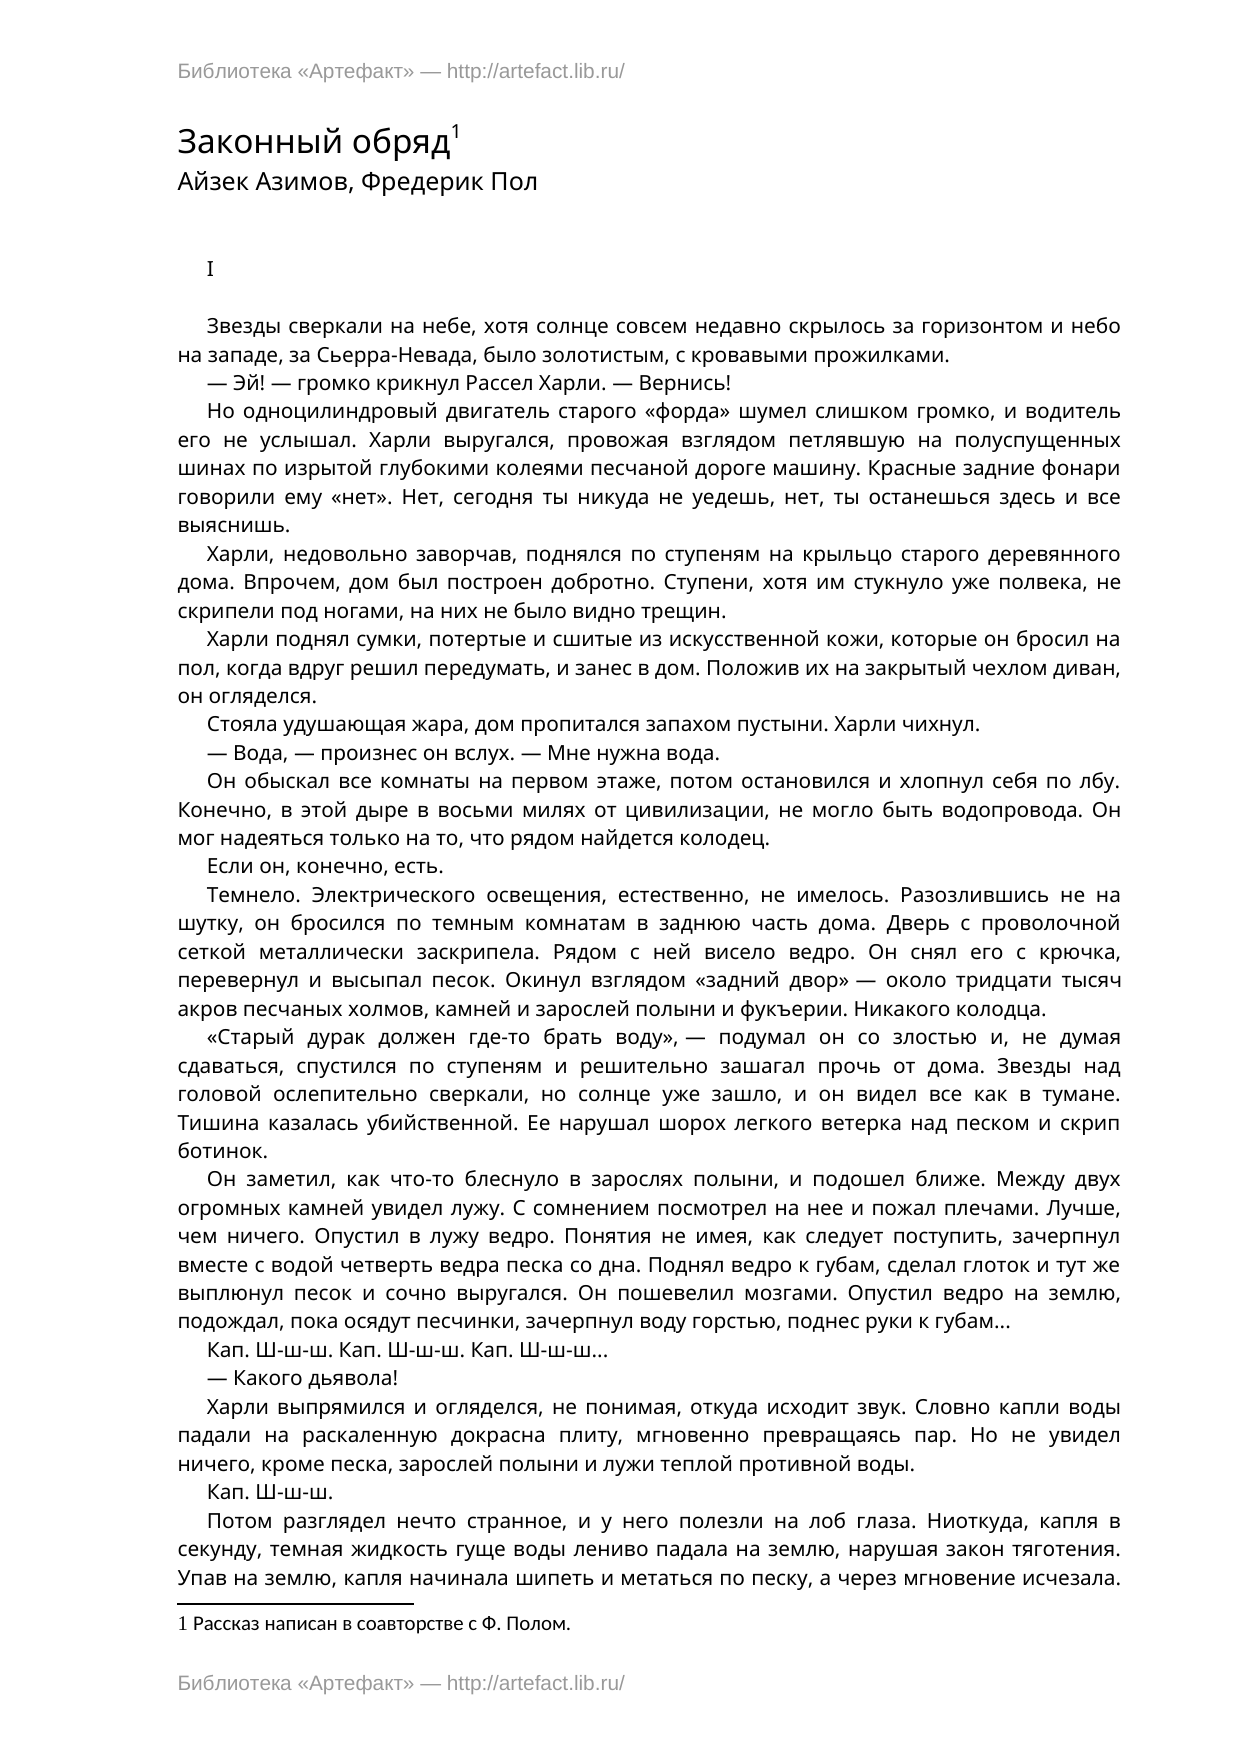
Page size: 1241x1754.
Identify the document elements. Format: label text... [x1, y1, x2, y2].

text Харли, недовольно заворчав, поднялся по ступеням на крыльцо старого деревянного дома. Впрочем, дом был построен добротно. Ступени, хотя им стукнуло уже полвека, не скрипели под ногами, на них не было видно трещин. [177, 539, 1122, 624]
text Звезды сверкали на небе, хотя солнце совсем недавно скрылось за горизонтом и небо на западе, за Сьерра-Невада, было золотистым, с кровавыми прожилками. [177, 311, 1122, 368]
text — Какого дьявола! [177, 1363, 1122, 1392]
text «Старый дурак должен где-то брать воду», — подумал он со злостью и, не думая сдаваться, спустился по ступеням и решительно зашагал прочь от дома. Звезды над головой ослепительно сверкали, но солнце уже зашло, и он видел все как в тумане. Тишина казалась убийственной. Ее нарушал шорох легкого ветерка над песком и скрип ботинок. [177, 1022, 1122, 1164]
text — Эй! — громко крикнул Рассел Харли. — Вернись! [177, 368, 1122, 397]
text Кап. Ш-ш-ш. [177, 1477, 1122, 1506]
subtitle Законный обряд [177, 118, 1122, 163]
text Темнело. Электрического освещения, естественно, не имелось. Разозлившись не на шутку, он бросился по темным комнатам в заднюю часть дома. Дверь с проволочной сеткой металлически заскрипела. Рядом с ней висело ведро. Он снял его с крючка, перевернул и высыпал песок. Окинул взглядом «задний двор» — около тридцати тысяч акров песчаных холмов, камней и зарослей полыни и фукъерии. Никакого колодца. [177, 880, 1122, 1022]
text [177, 1506, 1122, 1591]
text Он обыскал все комнаты на первом этаже, потом остановился и хлопнул себя по лбу. Конечно, в этой дыре в восьми милях от цивилизации, не могло быть водопровода. Он мог надеяться только на то, что рядом найдется колодец. [177, 766, 1122, 852]
text Он заметил, как что-то блеснуло в зарослях полыни, и подошел ближе. Между двух огромных камней увидел лужу. С сомнением посмотрел на нее и пожал плечами. Лучше, чем ничего. Опустил в лужу ведро. Понятия не имея, как следует поступить, зачерпнул вместе с водой четверть ведра песка со дна. Поднял ведро к губам, сделал глоток и тут же выплюнул песок и сочно выругался. Он пошевелил мозгами. Опустил ведро на землю, подождал, пока осядут песчинки, зачерпнул воду горстью, поднес руки к губам... [177, 1164, 1122, 1335]
text Если он, конечно, есть. [177, 852, 1122, 880]
text Кап. Ш-ш-ш. Кап. Ш-ш-ш. Кап. Ш-ш-ш... [177, 1335, 1122, 1363]
text Харли выпрямился и огляделся, не понимая, откуда исходит звук. Словно капли воды падали на раскаленную докрасна плиту, мгновенно превращаясь пар. Но не увидел ничего, кроме песка, зарослей полыни и лужи теплой противной воды. [177, 1392, 1122, 1477]
text — Вода, — произнес он вслух. — Мне нужна вода. [177, 738, 1122, 766]
text Харли поднял сумки, потертые и сшитые из искусственной кожи, которые он бросил на пол, когда вдруг решил передумать, и занес в дом. Положив их на закрытый чехлом диван, он огляделся. [177, 624, 1122, 709]
subtitle Айзек Азимов, Фредерик Пол [177, 163, 1122, 198]
text Стояла удушающая жара, дом пропитался запахом пустыни. Харли чихнул. [177, 709, 1122, 738]
subtitle I [177, 254, 1122, 283]
text Но одноцилиндровый двигатель старого «форда» шумел слишком громко, и водитель его не услышал. Харли выругался, провожая взглядом петлявшую на полуспущенных шинах по изрытой глубокими колеями песчаной дороге машину. Красные задние фонари говорили ему «нет». Нет, сегодня ты никуда не уедешь, нет, ты останешься здесь и все выяснишь. [177, 397, 1122, 539]
